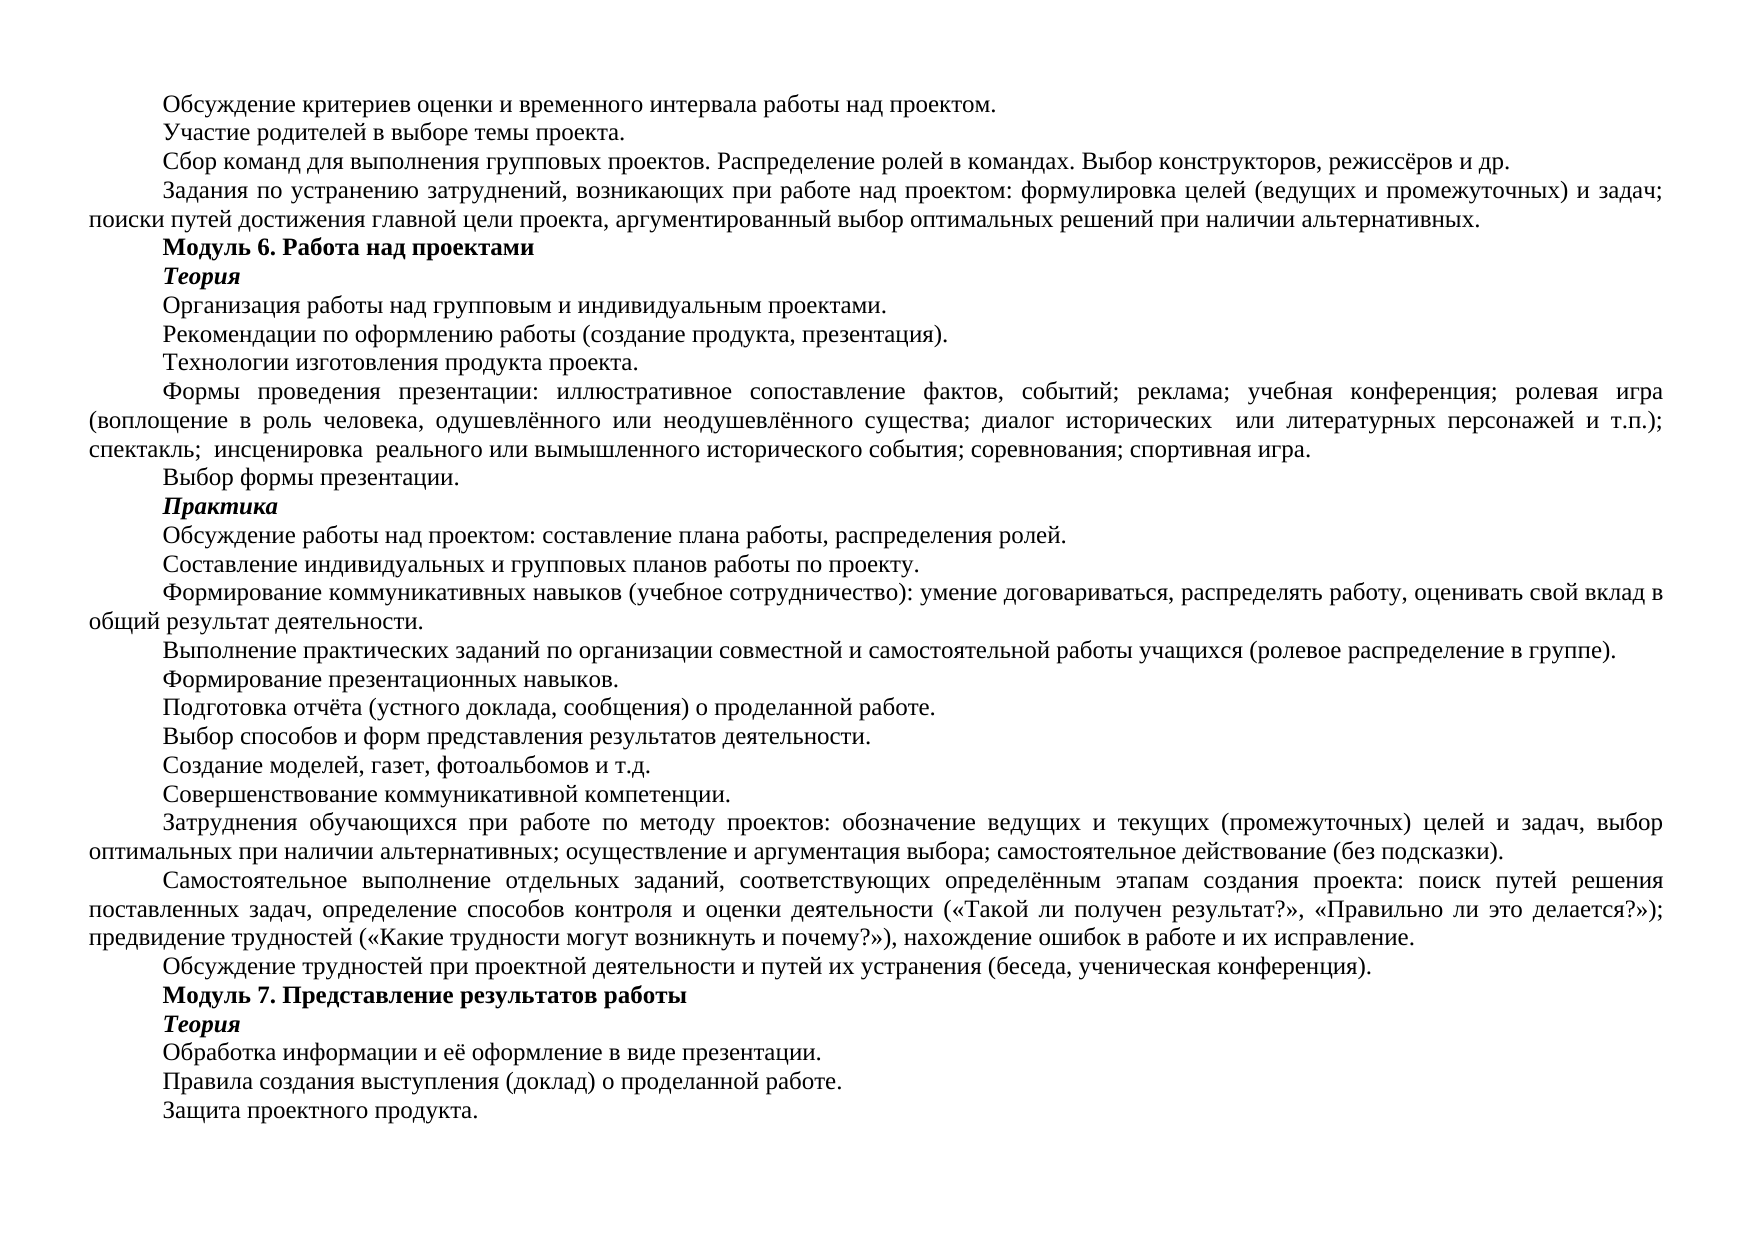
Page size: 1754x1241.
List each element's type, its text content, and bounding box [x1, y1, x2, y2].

text Защита проектного продукта. [89, 1095, 1665, 1124]
text Обсуждение работы над проектом: составление плана работы, распределения ролей. [89, 520, 1665, 549]
text Модуль 7. Представление результатов работы [89, 980, 1665, 1009]
text Теория [89, 261, 1665, 290]
text Правила создания выступления (доклад) о проделанной работе. [89, 1066, 1665, 1095]
text Создание моделей, газет, фотоальбомов и т.д. [89, 750, 1665, 779]
text Организация работы над групповым и индивидуальным проектами. [89, 290, 1665, 319]
text Рекомендации по оформлению работы (создание продукта, презентация). [89, 319, 1665, 347]
text Практика [89, 491, 1665, 520]
text Формы проведения презентации: иллюстративное сопоставление фактов, событий; реклама; учебная конференция; ролевая игра (воплощение в роль человека, одушевлённого или неодушевлённого существа; диалог исторических или литературных персонажей и т.п.); спектакль; инсценировка реального или вымышленного исторического события; соревнования; спортивная игра. [89, 376, 1665, 462]
text Подготовка отчёта (устного доклада, сообщения) о проделанной работе. [89, 692, 1665, 721]
text Обработка информации и её оформление в виде презентации. [89, 1037, 1665, 1066]
text Выбор способов и форм представления результатов деятельности. [89, 721, 1665, 750]
text Совершенствование коммуникативной компетенции. [89, 779, 1665, 807]
text Составление индивидуальных и групповых планов работы по проекту. [89, 549, 1665, 577]
text Теория [89, 1009, 1665, 1037]
text Выполнение практических заданий по организации совместной и самостоятельной работы учащихся (ролевое распределение в группе). [89, 635, 1665, 664]
text Формирование коммуникативных навыков (учебное сотрудничество): умение договариваться, распределять работу, оценивать свой вклад в общий результат деятельности. [89, 577, 1665, 635]
text Затруднения обучающихся при работе по методу проектов: обозначение ведущих и текущих (промежуточных) целей и задач, выбор оптимальных при наличии альтернативных; осуществление и аргументация выбора; самостоятельное действование (без подсказки). [89, 807, 1665, 865]
text Обсуждение критериев оценки и временного интервала работы над проектом. [89, 89, 1665, 117]
text Формирование презентационных навыков. [89, 664, 1665, 692]
text Модуль 6. Работа над проектами [89, 232, 1665, 261]
text Участие родителей в выборе темы проекта. [89, 117, 1665, 146]
text Задания по устранению затруднений, возникающих при работе над проектом: формулировка целей (ведущих и промежуточных) и задач; поиски путей достижения главной цели проекта, аргументированный выбор оптимальных решений при наличии альтернативных. [89, 175, 1665, 232]
text Технологии изготовления продукта проекта. [89, 347, 1665, 376]
text Самостоятельное выполнение отдельных заданий, соответствующих определённым этапам создания проекта: поиск путей решения поставленных задач, определение способов контроля и оценки деятельности («Такой ли получен результат?», «Правильно ли это делается?»); предвидение трудностей («Какие трудности могут возникнуть и почему?»), нахождение ошибок в работе и их исправление. [89, 865, 1665, 951]
text Выбор формы презентации. [89, 462, 1665, 491]
text Сбор команд для выполнения групповых проектов. Распределение ролей в командах. Выбор конструкторов, режиссёров и др. [89, 146, 1665, 175]
text Обсуждение трудностей при проектной деятельности и путей их устранения (беседа, ученическая конференция). [89, 951, 1665, 980]
